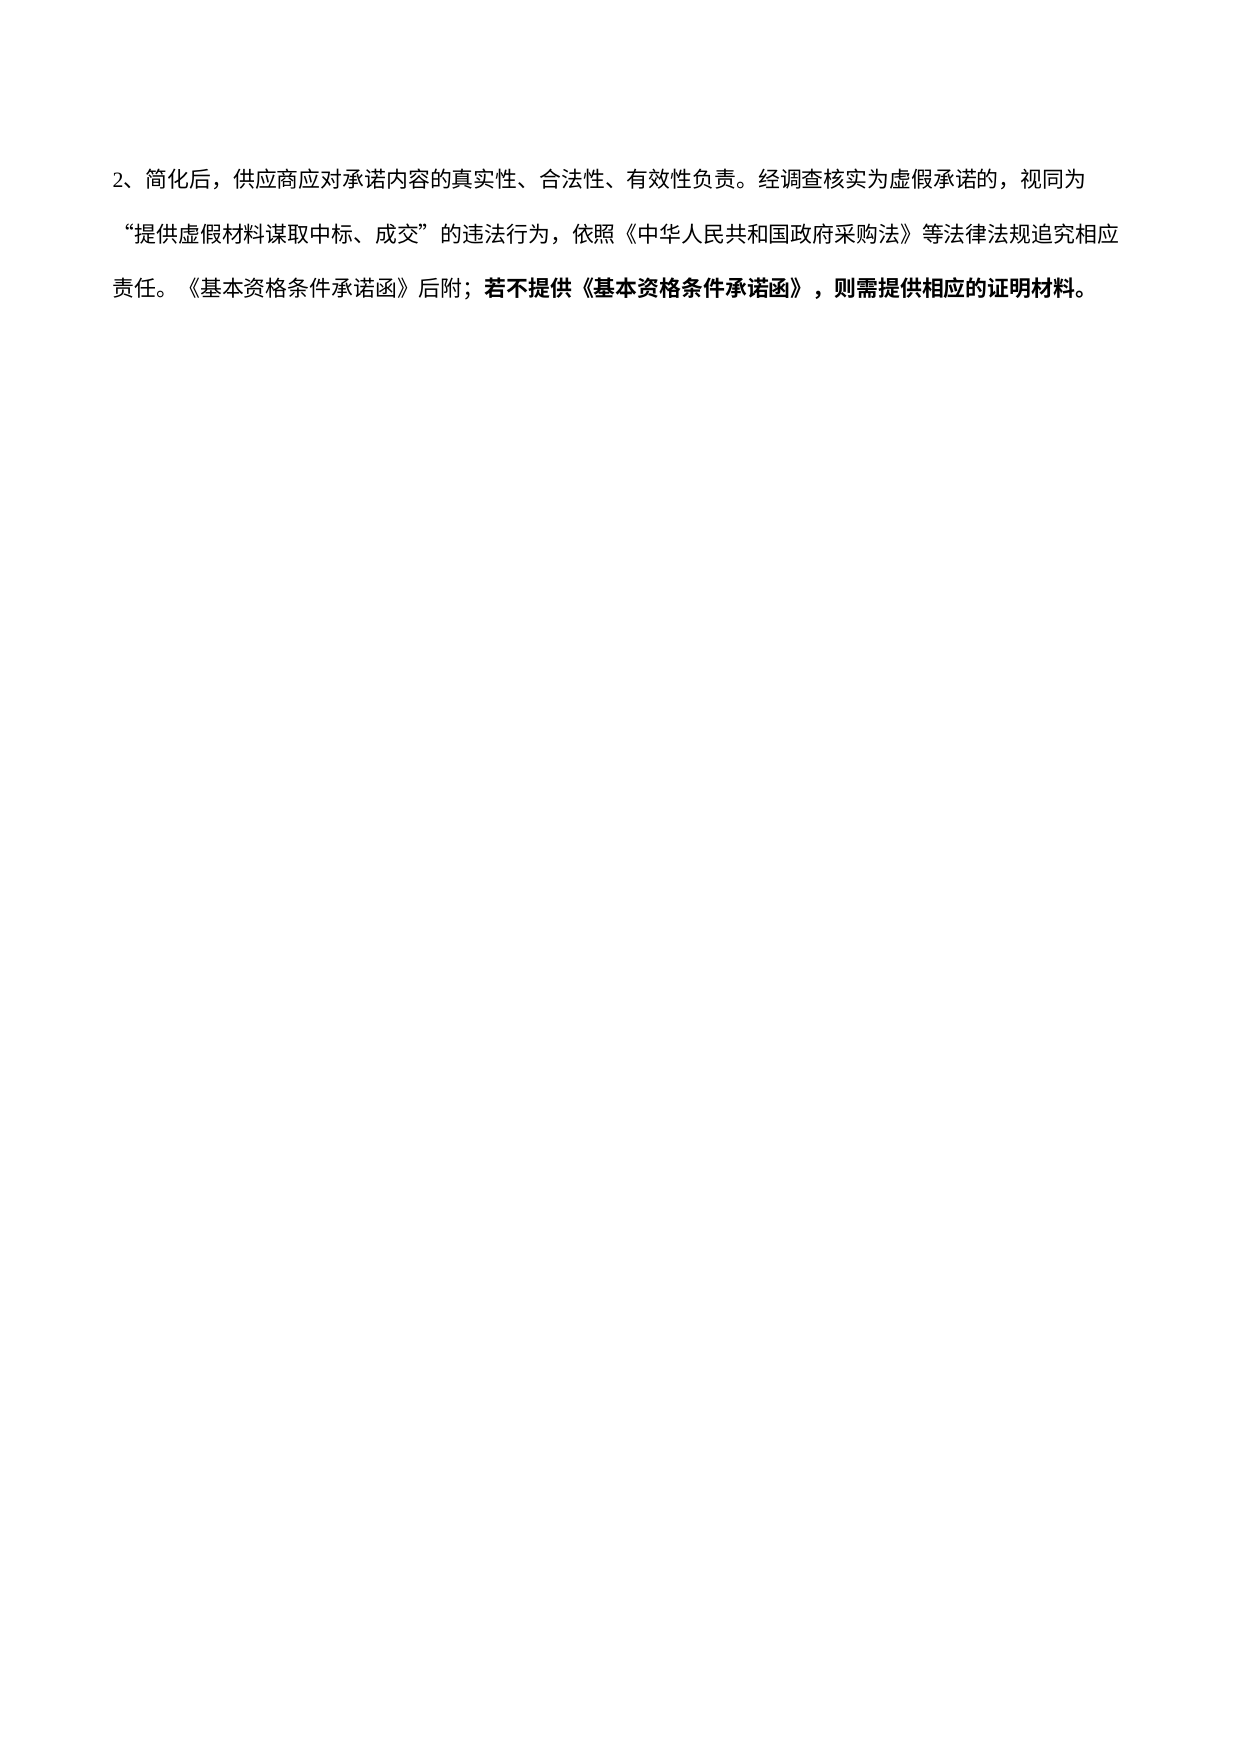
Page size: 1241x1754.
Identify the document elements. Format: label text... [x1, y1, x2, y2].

subtitle 2、简化后，供应商应对承诺内容的真实性、合法性、有效性负责。经调查核实为虚假承诺的，视同为“提供虚假材料谋取中标、成交”的违法行为，依照《中华人民共和国政府采购法》等法律法规追究相应责任。《基本资格条件承诺函》后附；若不提供《基本资格条件承诺函》，则需提供相应的证明材料。 [112, 162, 1128, 303]
